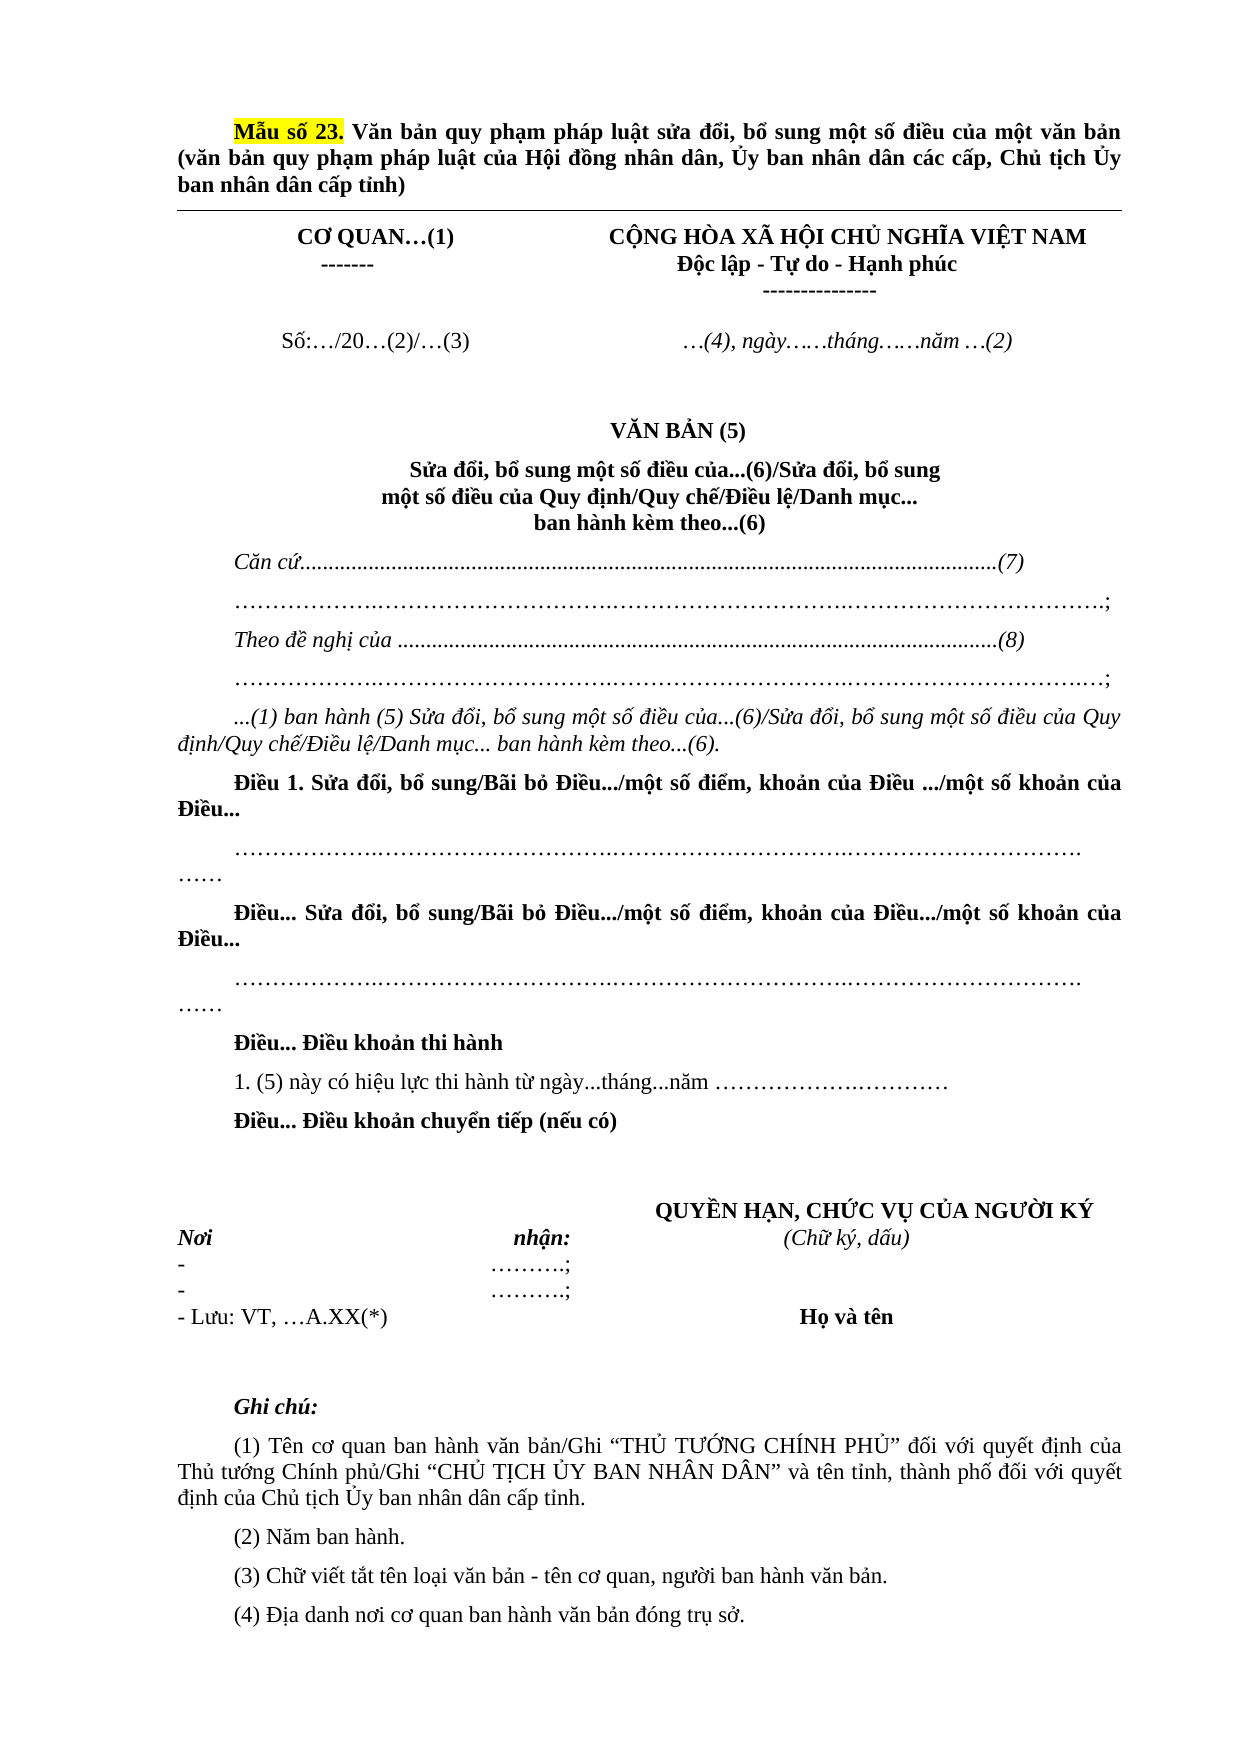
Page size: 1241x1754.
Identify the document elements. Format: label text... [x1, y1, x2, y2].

text ……………….………………………….………………………….………………………….…… [177, 834, 1122, 886]
text ……………….………………………….………………………….…………………………….; [177, 587, 1122, 613]
text (2) Năm ban hành. [177, 1523, 1122, 1550]
table_cell Số:…/20…(2)/…(3) [177, 315, 517, 366]
text 1. (5) này có hiệu lực thi hành từ ngày...tháng...năm ……………….………… [177, 1068, 1122, 1094]
text Điều... Sửa đổi, bổ sung/Bãi bỏ Điều.../một số điểm, khoản của Điều.../một số khoản của Điều... [177, 899, 1122, 952]
text Mẫu số 23. Văn bản quy phạm pháp luật sửa đổi, bổ sung một số điều của một văn bản (văn bản quy phạm pháp luật của Hội đồng nhân dân, Ủy ban nhân dân các cấp, Chủ tịch Ủy ban nhân dân cấp tỉnh) [177, 118, 1122, 197]
text Sửa đổi, bổ sung một số điều của...(6)/Sửa đổi, bổ sung một số điều của Quy định/Quy chế/Điều lệ/Danh mục... ban hành kèm theo...(6) [177, 456, 1122, 535]
text ……………….………………………….………………………….………………………….…; [177, 664, 1122, 691]
text Điều... Điều khoản thi hành [177, 1029, 1122, 1056]
table_header Nơi nhận: - ……….; - ……….; - Lưu: VT, …A.XX(*) [177, 1185, 571, 1342]
text VĂN BẢN (5) [177, 417, 1122, 444]
table_header CƠ QUAN…(1) ------- [177, 211, 517, 315]
text (1) Tên cơ quan ban hành văn bản/Ghi “THỦ TƯỚNG CHÍNH PHỦ” đối với quyết định của Thủ tướng Chính phủ/Ghi “CHỦ TỊCH ỦY BAN NHÂN DÂN” và tên tỉnh, thành phố đối với quyết định của Chủ tịch Ủy ban nhân dân cấp tỉnh. [177, 1432, 1122, 1511]
table_header QUYỀN HẠN, CHỨC VỤ CỦA NGƯỜI KÝ (Chữ ký, dấu) Họ và tên [571, 1185, 1122, 1342]
text ……………….………………………….………………………….………………………….…… [177, 964, 1122, 1017]
text ...(1) ban hành (5) Sửa đổi, bổ sung một số điều của...(6)/Sửa đổi, bổ sung một số điều của Quy định/Quy chế/Điều lệ/Danh mục... ban hành kèm theo...(6). [177, 703, 1122, 756]
text (3) Chữ viết tắt tên loại văn bản - tên cơ quan, người ban hành văn bản. [177, 1562, 1122, 1588]
text (4) Địa danh nơi cơ quan ban hành văn bản đóng trụ sở. [177, 1601, 1122, 1627]
table_cell …(4), ngày……tháng……năm …(2) [517, 315, 1122, 366]
text Theo đề nghị của .........................................................................................................(8) [177, 626, 1122, 652]
text Điều... Điều khoản chuyển tiếp (nếu có) [177, 1107, 1122, 1133]
text Điều 1. Sửa đổi, bổ sung/Bãi bỏ Điều.../một số điểm, khoản của Điều .../một số khoản của Điều... [177, 768, 1122, 821]
text Ghi chú: [177, 1393, 1122, 1419]
text Căn cứ..........................................................................................................................(7) [177, 548, 1122, 574]
table_header CỘNG HÒA XÃ HỘI CHỦ NGHĨA VIỆT NAM Độc lập - Tự do - Hạnh phúc --------------- [517, 211, 1122, 315]
